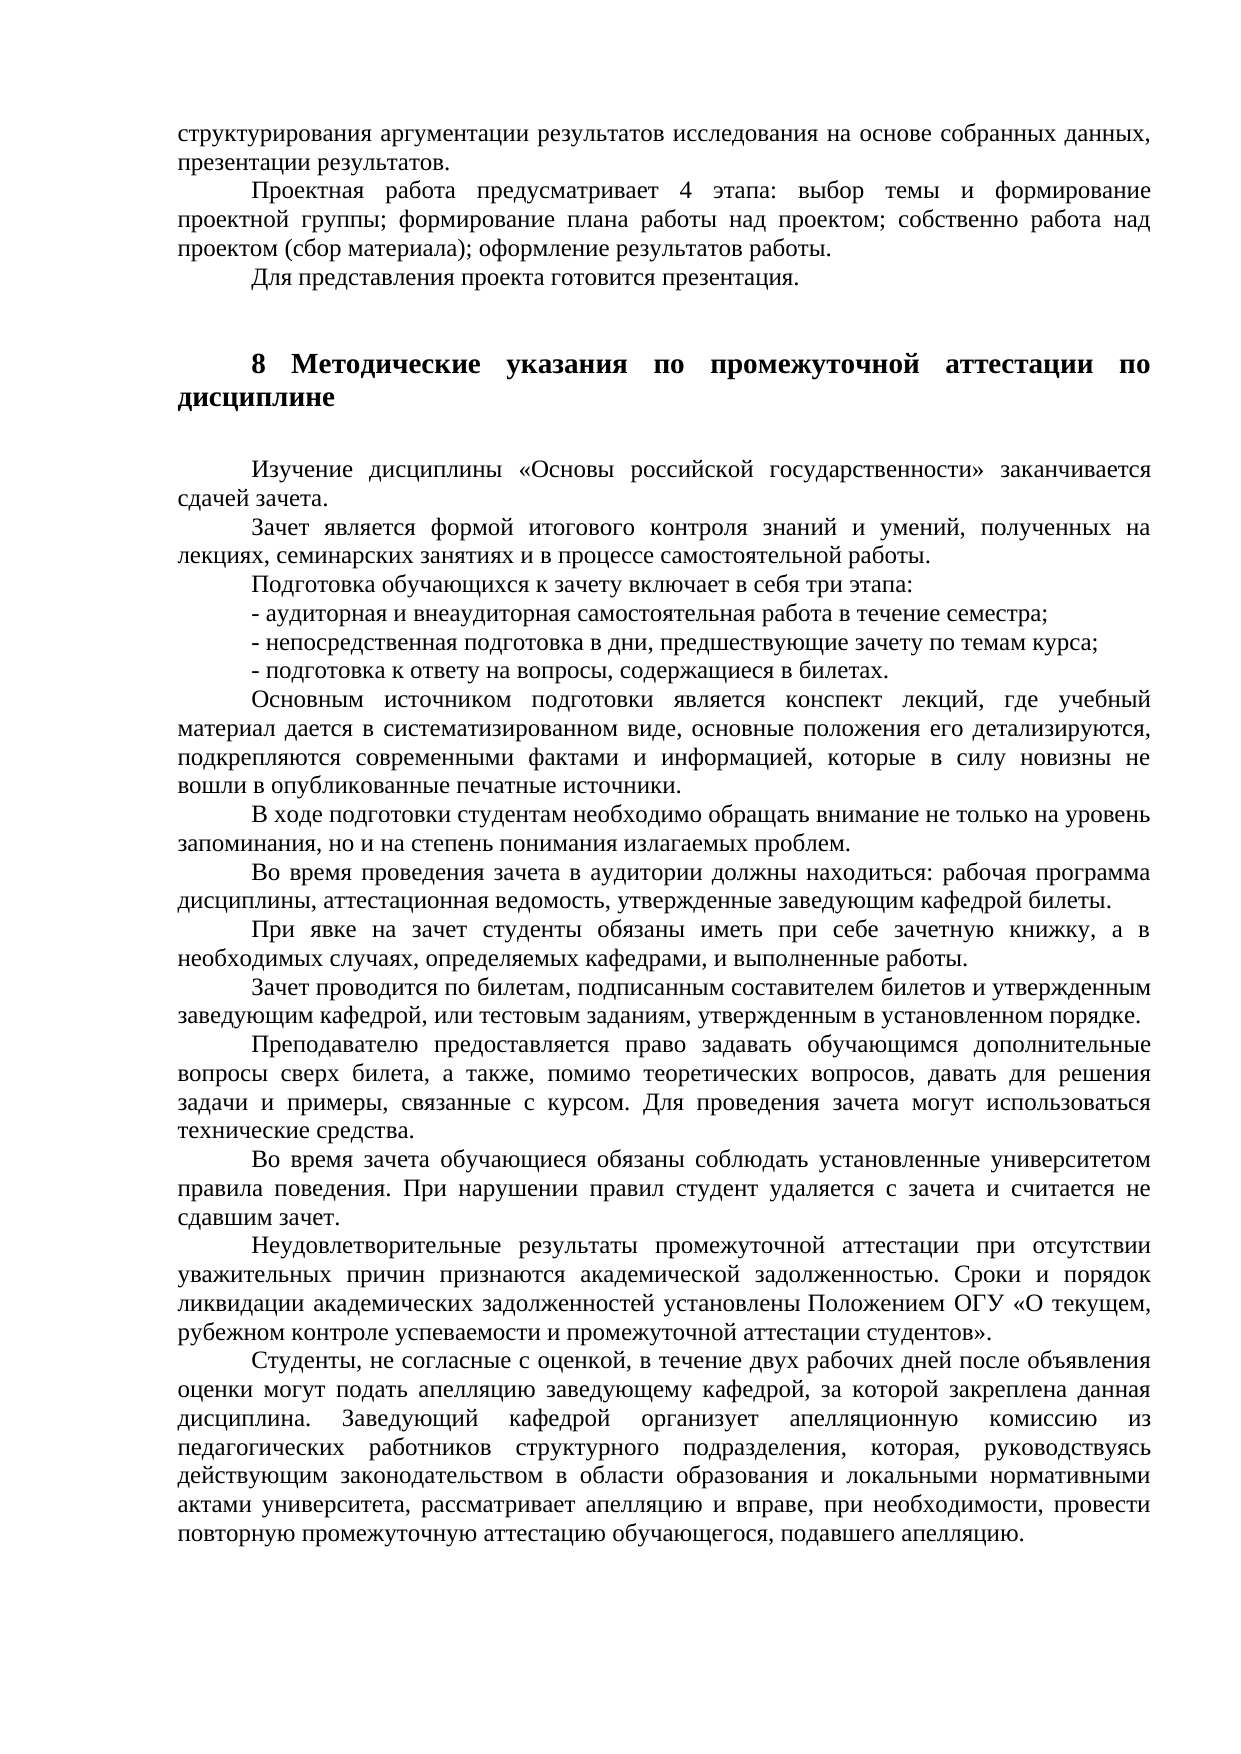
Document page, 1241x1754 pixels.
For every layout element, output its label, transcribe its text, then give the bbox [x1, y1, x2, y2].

text Во время зачета обучающиеся обязаны соблюдать установленные университетом правила поведения. При нарушении правил студент удаляется с зачета и считается не сдавшим зачет. [177, 1144, 1152, 1230]
text Изучение дисциплины «Основы российской государственности» заканчивается сдачей зачета. [177, 454, 1152, 512]
text Студенты, не согласные с оценкой, в течение двух рабочих дней после объявления оценки могут подать апелляцию заведующему кафедрой, за которой закреплена данная дисциплина. Заведующий кафедрой организует апелляционную комиссию из педагогических работников структурного подразделения, которая, руководствуясь действующим законодательством в области образования и локальными нормативными актами университета, рассматривает апелляцию и вправе, при необходимости, провести повторную промежуточную аттестацию обучающегося, подавшего апелляцию. [177, 1345, 1152, 1547]
text Во время проведения зачета в аудитории должны находиться: рабочая программа дисциплины, аттестационная ведомость, утвержденные заведующим кафедрой билеты. [177, 857, 1152, 914]
text Неудовлетворительные результаты промежуточной аттестации при отсутствии уважительных причин признаются академической задолженностью. Сроки и порядок ликвидации академических задолженностей установлены Положением ОГУ «О текущем, рубежном контроле успеваемости и промежуточной аттестации студентов». [177, 1230, 1152, 1345]
text 8 Методические указания по промежуточной аттестации по дисциплине [177, 346, 1152, 413]
text Преподавателю предоставляется право задавать обучающимся дополнительные вопросы сверх билета, а также, помимо теоретических вопросов, давать для решения задачи и примеры, связанные с курсом. Для проведения зачета могут использоваться технические средства. [177, 1029, 1152, 1144]
text Для представления проекта готовится презентация. [177, 262, 1152, 291]
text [177, 118, 1152, 176]
text Основным источником подготовки является конспект лекций, где учебный материал дается в систематизированном виде, основные положения его детализируются, подкрепляются современными фактами и информацией, которые в силу новизны не вошли в опубликованные печатные источники. [177, 684, 1152, 799]
text - подготовка к ответу на вопросы, содержащиеся в билетах. [177, 655, 1152, 684]
text Зачет является формой итогового контроля знаний и умений, полученных на лекциях, семинарских занятиях и в процессе самостоятельной работы. [177, 512, 1152, 569]
text Проектная работа предусматривает 4 этапа: выбор темы и формирование проектной группы; формирование плана работы над проектом; собственно работа над проектом (сбор материала); оформление результатов работы. [177, 176, 1152, 262]
text - аудиторная и внеаудиторная самостоятельная работа в течение семестра; [177, 598, 1152, 627]
text В ходе подготовки студентам необходимо обращать внимание не только на уровень запоминания, но и на степень понимания излагаемых проблем. [177, 799, 1152, 857]
text - непосредственная подготовка в дни, предшествующие зачету по темам курса; [177, 627, 1152, 655]
text При явке на зачет студенты обязаны иметь при себе зачетную книжку, а в необходимых случаях, определяемых кафедрами, и выполненные работы. [177, 914, 1152, 972]
text Подготовка обучающихся к зачету включает в себя три этапа: [177, 569, 1152, 598]
text Зачет проводится по билетам, подписанным составителем билетов и утвержденным заведующим кафедрой, или тестовым заданиям, утвержденным в установленном порядке. [177, 972, 1152, 1029]
